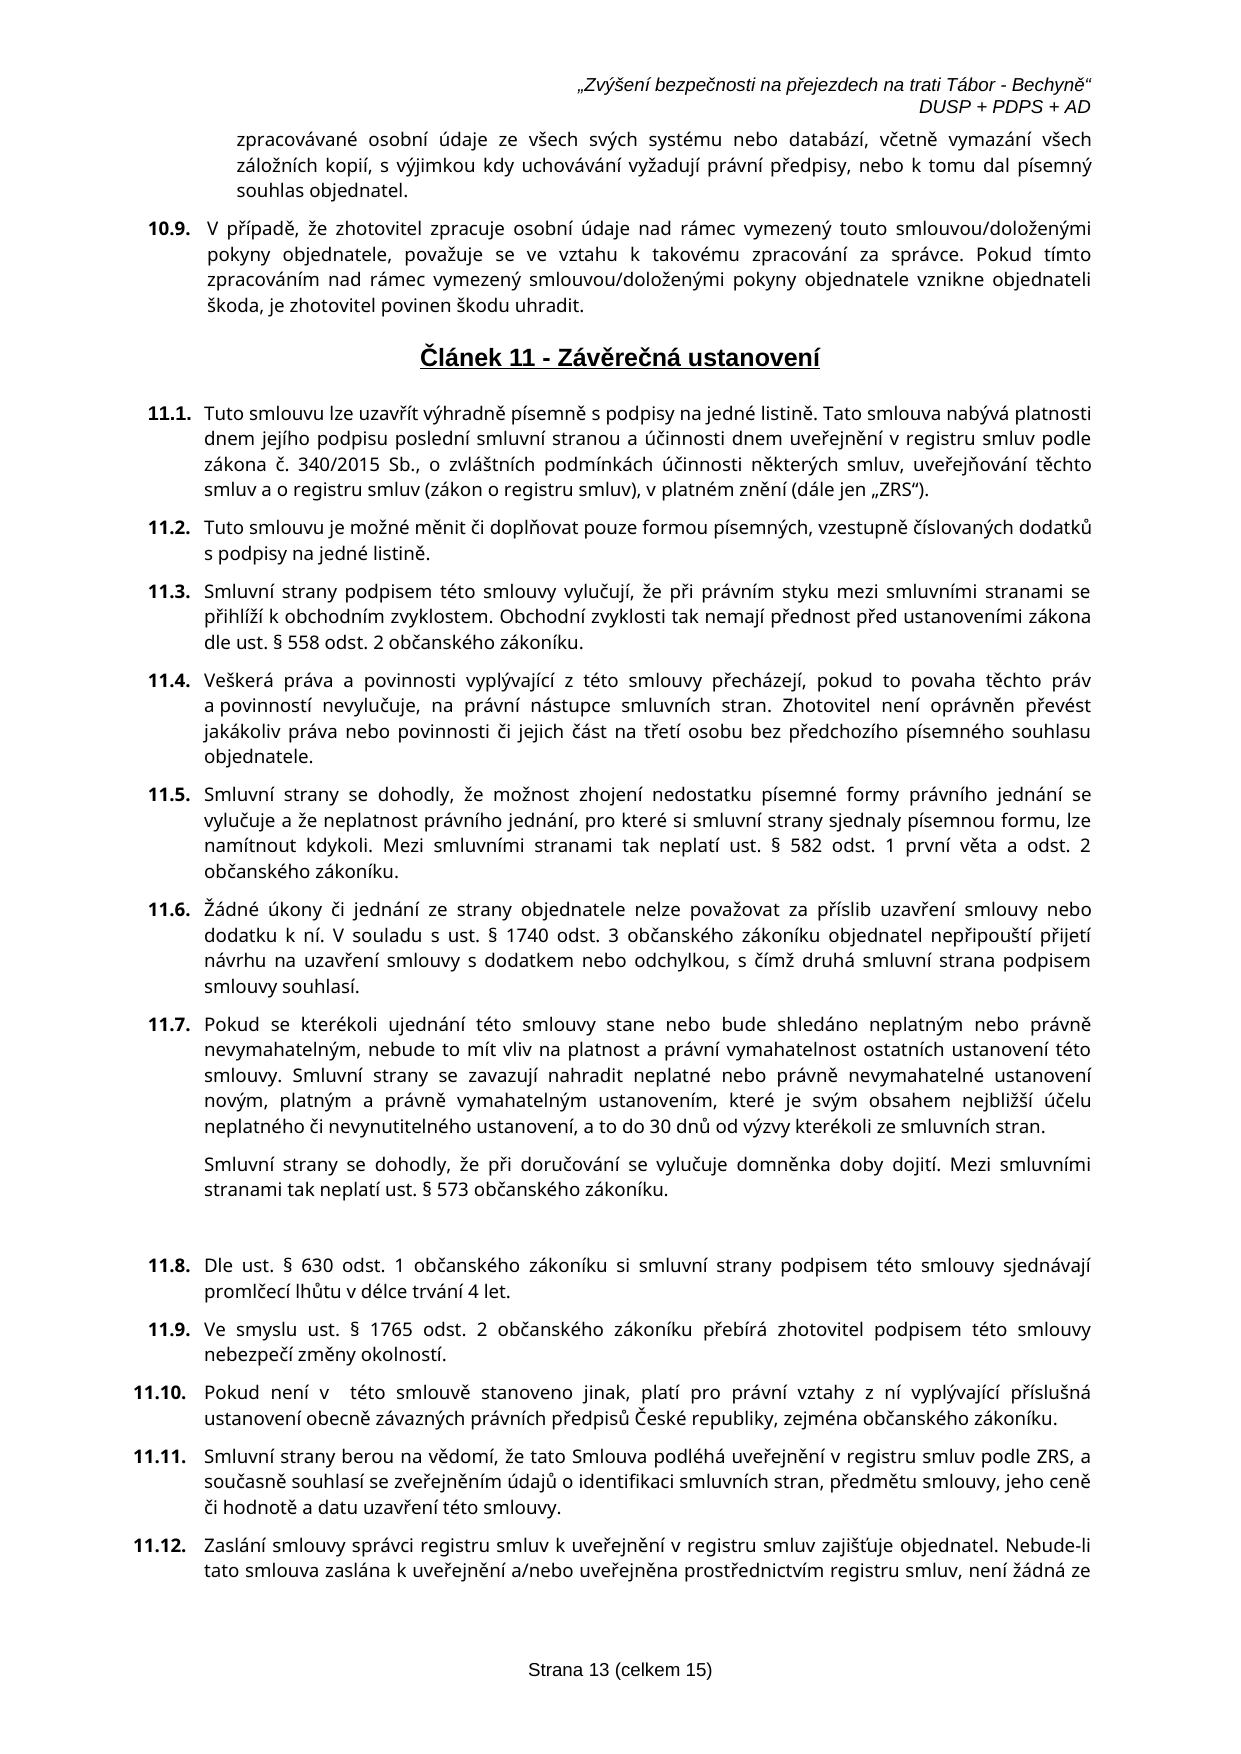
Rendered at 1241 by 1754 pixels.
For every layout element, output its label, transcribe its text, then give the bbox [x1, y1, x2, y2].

text 11.7. Pokud se kterékoli ujednání této smlouvy stane nebo bude shledáno neplatným nebo právně nevymahatelným, nebude to mít vliv na platnost a právní vymahatelnost ostatních ustanovení této smlouvy. Smluvní strany se zavazují nahradit neplatné nebo právně nevymahatelné ustanovení novým, platným a právně vymahatelným ustanovením, které je svým obsahem nejbližší účelu neplatného či nevynutitelného ustanovení, a to do 30 dnů od výzvy kterékoli ze smluvních stran. [148, 1011, 1092, 1138]
text 11.9. Ve smyslu ust. § 1765 odst. 2 občanského zákoníku přebírá zhotovitel podpisem této smlouvy nebezpečí změny okolností. [148, 1316, 1092, 1367]
text 11.11. Smluvní strany berou na vědomí, že tato Smlouva podléhá uveřejnění v registru smluv podle ZRS, a současně souhlasí se zveřejněním údajů o identifikaci smluvních stran, předmětu smlouvy, jeho ceně či hodnotě a datu uzavření této smlouvy. [133, 1443, 1092, 1520]
text 11.5. Smluvní strany se dohodly, že možnost zhojení nedostatku písemné formy právního jednání se vylučuje a že neplatnost právního jednání, pro které si smluvní strany sjednaly písemnou formu, lze namítnout kdykoli. Mezi smluvními stranami tak neplatí ust. § 582 odst. 1 první věta a odst. 2 občanského zákoníku. [148, 782, 1092, 884]
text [207, 126, 1092, 203]
text 10.9. V případě, že zhotovitel zpracuje osobní údaje nad rámec vymezený touto smlouvou/doloženými pokyny objednatele, považuje se ve vztahu k takovému zpracování za správce. Pokud tímto zpracováním nad rámec vymezený smlouvou/doloženými pokyny objednatele vznikne objednateli škoda, je zhotovitel povinen škodu uhradit. [148, 215, 1092, 317]
text 11.1. Tuto smlouvu lze uzavřít výhradně písemně s podpisy na jedné listině. Tato smlouva nabývá platnosti dnem jejího podpisu poslední smluvní stranou a účinnosti dnem uveřejnění v registru smluv podle zákona č. 340/2015 Sb., o zvláštních podmínkách účinnosti některých smluv, uveřejňování těchto smluv a o registru smluv (zákon o registru smluv), v platném znění (dále jen „ZRS“). [148, 400, 1092, 502]
subtitle Článek 11 - Závěrečná ustanovení [148, 342, 1092, 371]
text 11.8. Dle ust. § 630 odst. 1 občanského zákoníku si smluvní strany podpisem této smlouvy sjednávají promlčecí lhůtu v délce trvání 4 let. [148, 1253, 1092, 1304]
text 11.2. Tuto smlouvu je možné měnit či doplňovat pouze formou písemných, vzestupně číslovaných dodatků s podpisy na jedné listině. [148, 514, 1092, 566]
text 11.10. Pokud není v této smlouvě stanoveno jinak, platí pro právní vztahy z ní vyplývající příslušná ustanovení obecně závazných právních předpisů České republiky, zejména občanského zákoníku. [133, 1380, 1092, 1431]
text 11.4. Veškerá práva a povinnosti vyplývající z této smlouvy přecházejí, pokud to povaha těchto práv a povinností nevylučuje, na právní nástupce smluvních stran. Zhotovitel není oprávněn převést jakákoliv práva nebo povinnosti či jejich část na třetí osobu bez předchozího písemného souhlasu objednatele. [148, 667, 1092, 769]
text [133, 1532, 1092, 1583]
text Smluvní strany se dohodly, že při doručování se vylučuje domněnka doby dojití. Mezi smluvními stranami tak neplatí ust. § 573 občanského zákoníku. [148, 1151, 1092, 1202]
text 11.6. Žádné úkony či jednání ze strany objednatele nelze považovat za příslib uzavření smlouvy nebo dodatku k ní. V souladu s ust. § 1740 odst. 3 občanského zákoníku objednatel nepřipouští přijetí návrhu na uzavření smlouvy s dodatkem nebo odchylkou, s čímž druhá smluvní strana podpisem smlouvy souhlasí. [148, 896, 1092, 998]
text 11.3. Smluvní strany podpisem této smlouvy vylučují, že při právním styku mezi smluvními stranami se přihlíží k obchodním zvyklostem. Obchodní zvyklosti tak nemají přednost před ustanoveními zákona dle ust. § 558 odst. 2 občanského zákoníku. [148, 578, 1092, 655]
